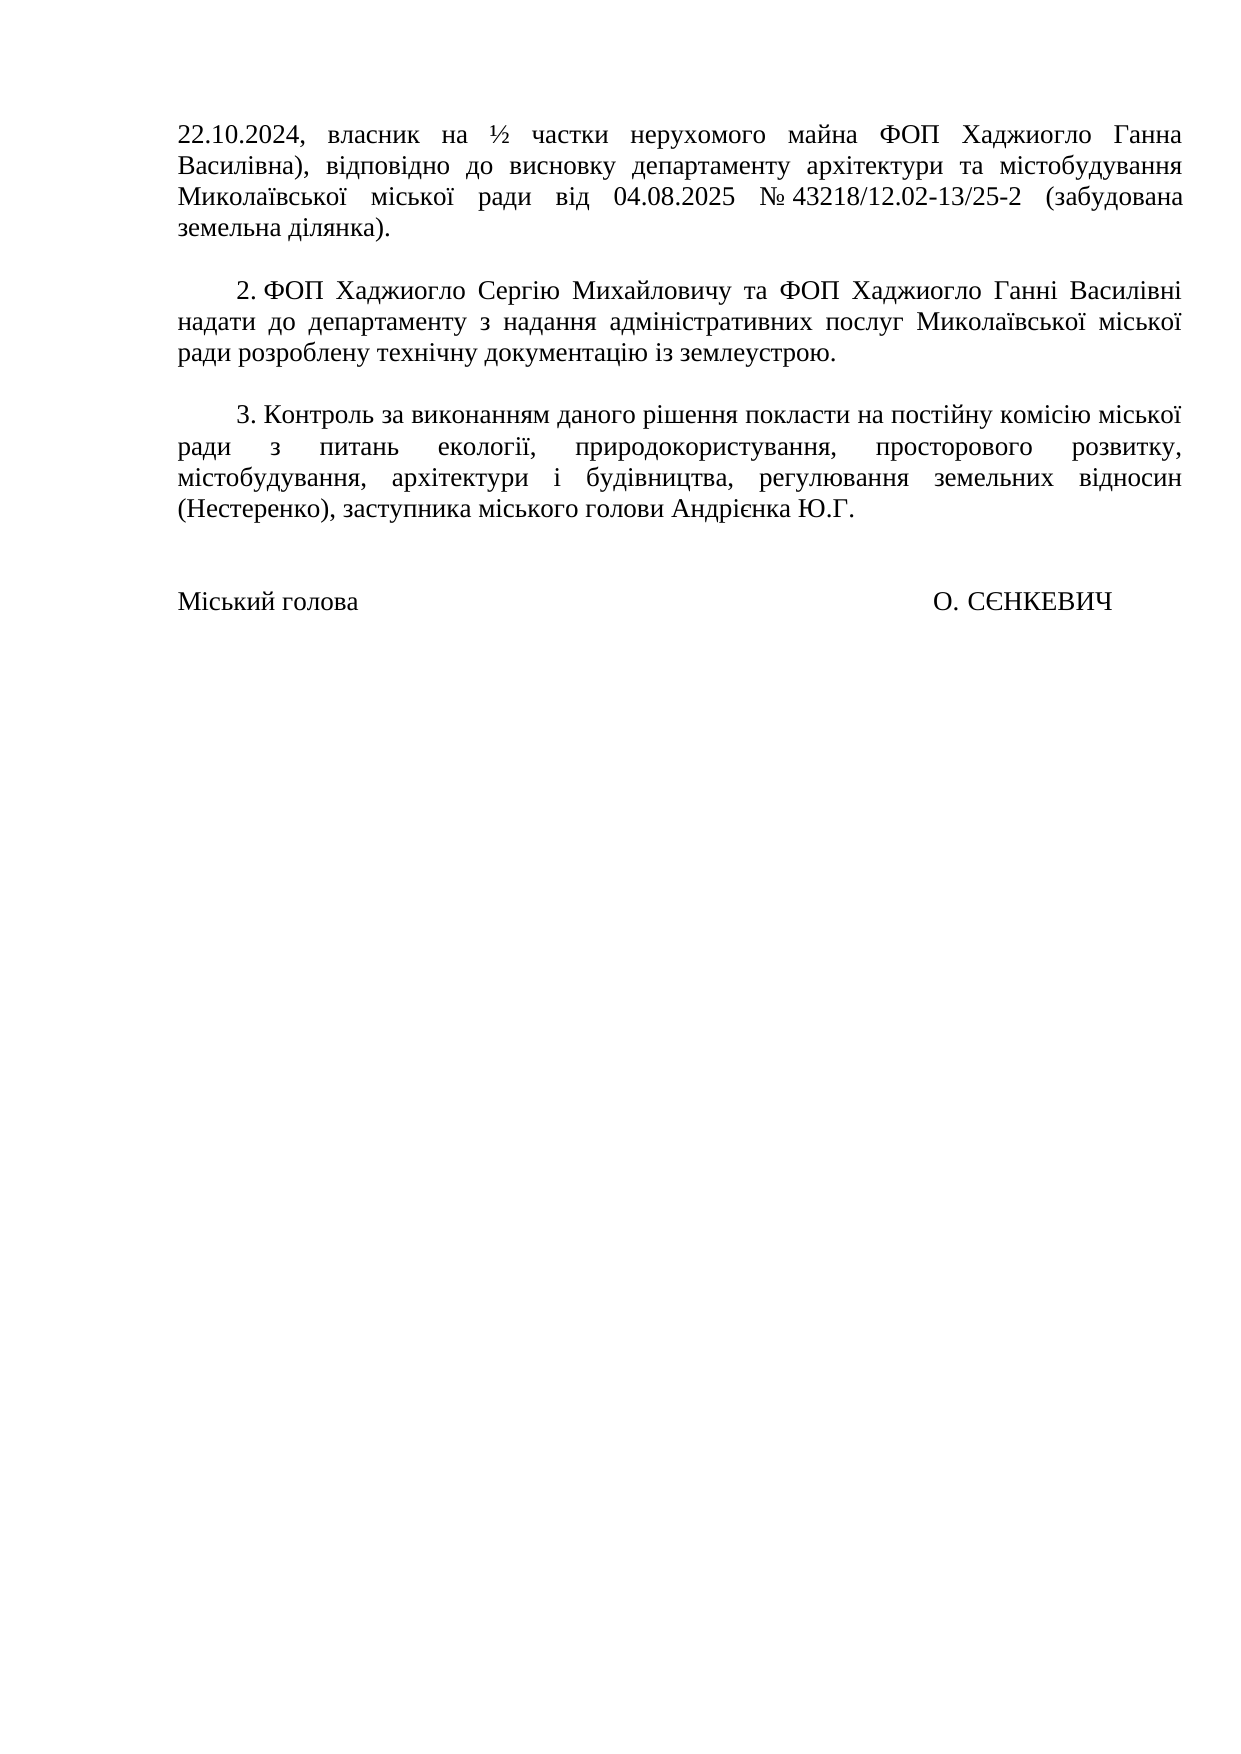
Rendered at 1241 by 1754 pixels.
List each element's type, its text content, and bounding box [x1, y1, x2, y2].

text 3. Контроль за виконанням даного рішення покласти на постійну комісію міської ради з питань екології, природокористування, просторового розвитку, містобудування, архітектури і будівництва, регулювання земельних відносин (Нестеренко), заступника міського голови Андрієнка Ю.Г. [177, 398, 1183, 523]
text 2. ФОП Хаджиогло Сергію Михайловичу та ФОП Хаджиогло Ганні Василівні надати до департаменту з надання адміністративних послуг Миколаївської міської ради розроблену технічну документацію із землеустрою. [177, 274, 1183, 367]
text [177, 118, 1183, 243]
text Міський голова О. СЄНКЕВИЧ [177, 585, 1183, 616]
